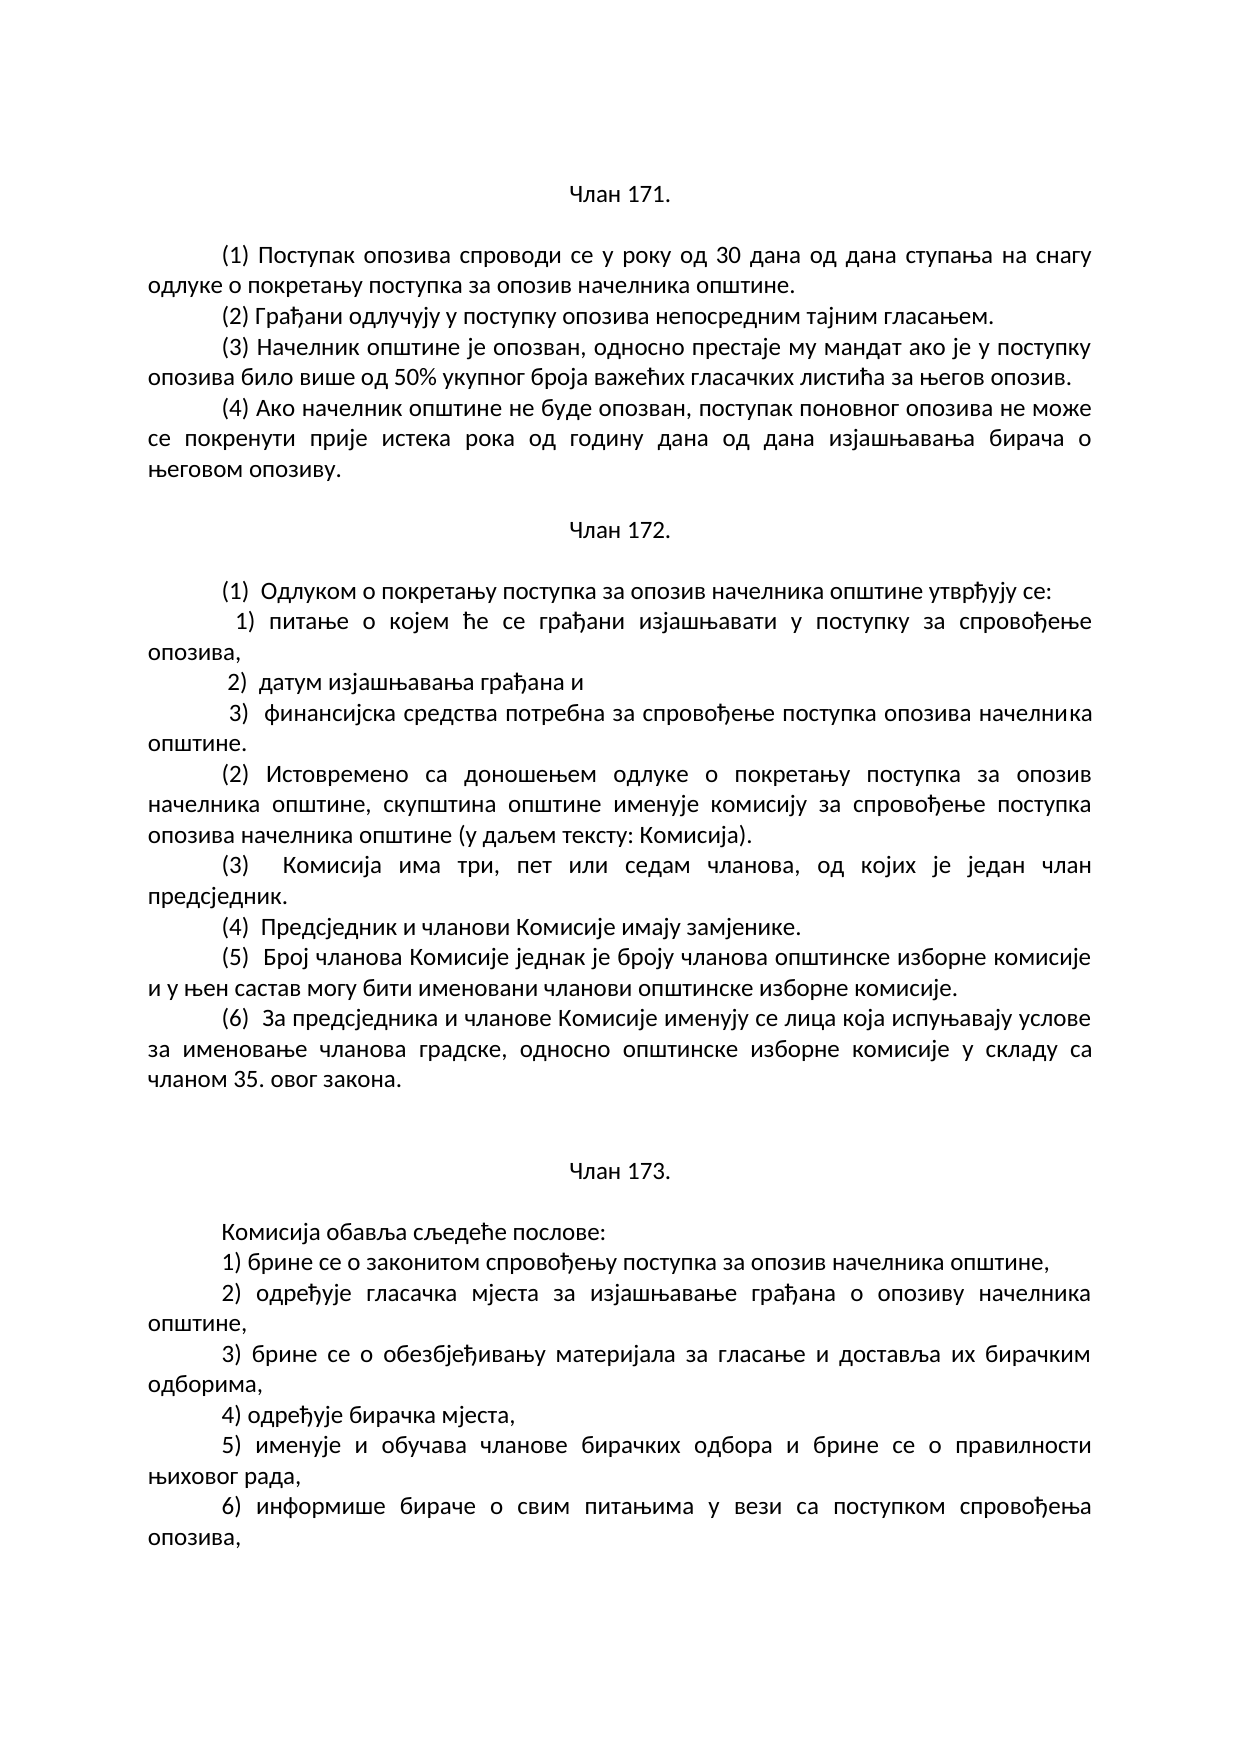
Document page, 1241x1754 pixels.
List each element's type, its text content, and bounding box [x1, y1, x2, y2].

text (2) Истовремено са доношењем одлуке о покретању поступка за опозив начелника општине, скупштина општине именује комисију за спровођење поступка опозива начелника општине (у даљем тексту: Комисија). [148, 758, 1093, 849]
text Члан 173. [148, 1155, 1093, 1185]
text 2) датум изјашњавања грађана и [148, 666, 1093, 697]
text 1) питање о којем ће се грађани изјашњавати у поступку за спровођење опозива, [148, 605, 1093, 666]
text (4) Предсједник и чланови Комисије имају замјенике. [148, 911, 1093, 941]
text 1) брине се о законитом спровођењу поступка за опозив начелника општине, [148, 1246, 1093, 1277]
text 4) одређује бирачка мјеста, [148, 1399, 1093, 1429]
text Члан 172. [148, 514, 1093, 544]
text 2) одређује гласачка мјеста за изјашњавање грађана о опозиву начелника општине, [148, 1277, 1093, 1338]
text 3) финансијска средства потребна за спровођење поступка опозива начелника општине. [148, 697, 1093, 758]
text (3) Комисија има три, пет или седам чланова, од којих је један члан предсједник. [148, 849, 1093, 911]
text (2) Грађани одлучују у поступку опозива непосредним тајним гласањем. [148, 300, 1093, 331]
text 5) именује и обучава чланове бирачких одбора и брине се о правилности њиховог рада, [148, 1429, 1093, 1491]
text 3) брине се о обезбјеђивању материјала за гласање и доставља их бирачким одборима, [148, 1338, 1093, 1399]
text (1) Поступак опозива спроводи се у року од 30 дана од дана ступања на снагу одлуке о покретању поступка за опозив начелника општине. [148, 239, 1093, 300]
text (1) Одлуком о покретању поступка за опозив начелника општине утврђују се: [148, 575, 1093, 605]
text Комисија обавља сљедеће послове: [148, 1216, 1093, 1246]
text Члан 171. [148, 178, 1093, 209]
text (5) Број чланова Комисије једнак је броју чланова општинске изборне комисије и у њен састав могу бити именовани чланови општинске изборне комисије. [148, 941, 1093, 1002]
text (6) За предсједника и чланове Комисије именују се лица која испуњавају услове за именовање чланова градске, односно општинске изборне комисије у складу са чланом 35. овог закона. [148, 1002, 1093, 1094]
text (3) Начелник општине је опозван, односно престаје му мандат ако је у поступку опозива било вишe oд 50% укупнoг брoja вaжeћих глaсaчких листићa за његов опозив. [148, 331, 1093, 392]
text 6) информише бираче о свим питањима у вези са поступком спровођења опозива, [148, 1491, 1093, 1552]
text (4) Ако начелник општине не буде опозван, поступак поновног опозива не може се покренути прије истека рока од годину дана од дана изјашњавања бирача о његовом опозиву. [148, 392, 1093, 483]
